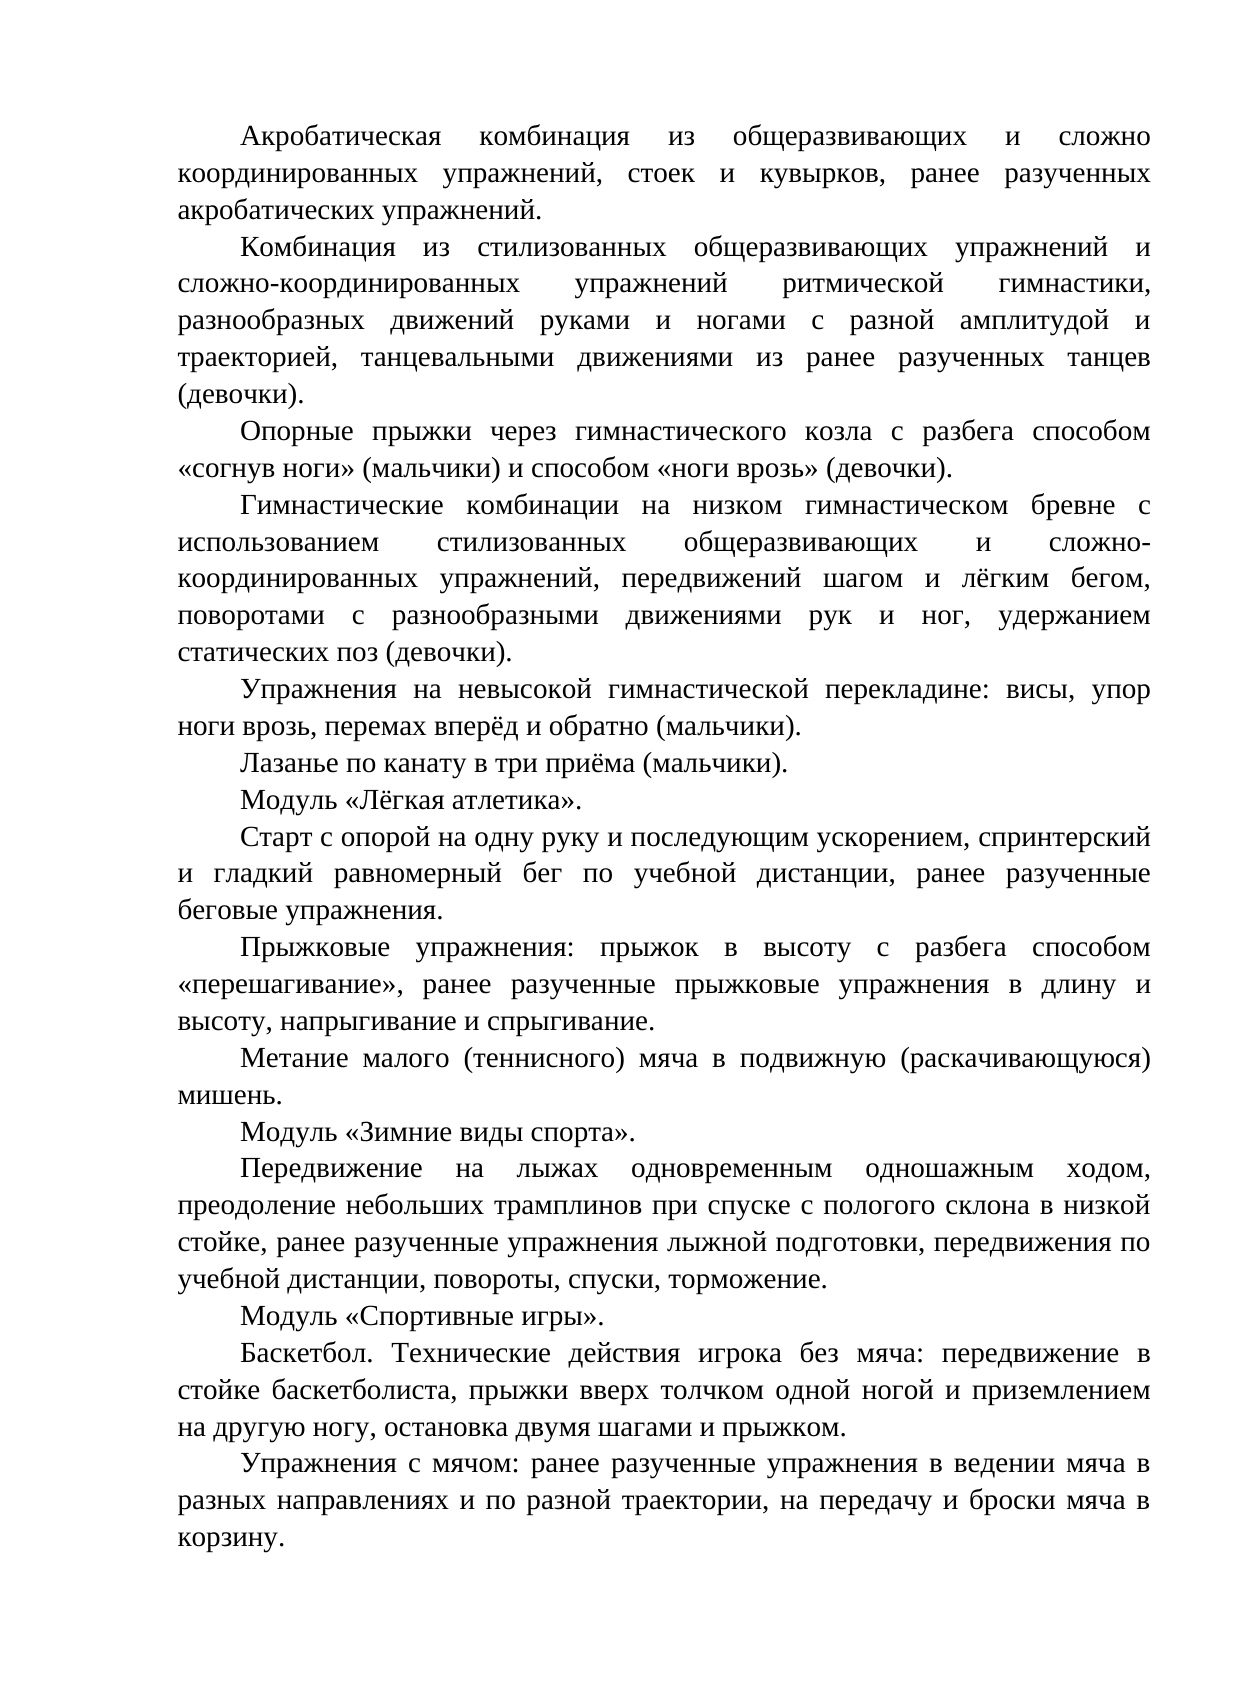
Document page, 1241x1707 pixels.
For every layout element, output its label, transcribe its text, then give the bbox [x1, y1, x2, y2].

text Упражнения на невысокой гимнастической перекладине: висы, упор ноги врозь, перемах вперёд и обратно (мальчики). [177, 671, 1152, 742]
text Упражнения с мячом: ранее разученные упражнения в ведении мяча в разных направлениях и по разной траектории, на передачу и броски мяча в корзину. [177, 1446, 1152, 1553]
text Гимнастические комбинации на низком гимнастическом бревне с использованием стилизованных общеразвивающих и сложно-координированных упражнений, передвижений шагом и лёгким бегом, поворотами с разнообразными движениями рук и ног, удержанием статических поз (девочки). [177, 487, 1152, 668]
text Акробатическая комбинация из общеразвивающих и сложно координированных упражнений, стоек и кувырков, ранее разученных акробатических упражнений. [177, 118, 1152, 225]
text Баскетбол. Технические действия игрока без мяча: передвижение в стойке баскетболиста, прыжки вверх толчком одной ногой и приземлением на другую ногу, остановка двумя шагами и прыжком. [177, 1335, 1152, 1442]
text Модуль «Лёгкая атлетика». [177, 782, 1152, 815]
text Комбинация из стилизованных общеразвивающих упражнений и сложно-координированных упражнений ритмической гимнастики, разнообразных движений руками и ногами с разной амплитудой и траекторией, танцевальными движениями из ранее разученных танцев (девочки). [177, 229, 1152, 410]
text Передвижение на лыжах одновременным одношажным ходом, преодоление небольших трамплинов при спуске с пологого склона в низкой стойке, ранее разученные упражнения лыжной подготовки, передвижения по учебной дистанции, повороты, спуски, торможение. [177, 1151, 1152, 1295]
text Прыжковые упражнения: прыжок в высоту с разбега способом «перешагивание», ранее разученные прыжковые упражнения в длину и высоту, напрыгивание и спрыгивание. [177, 929, 1152, 1037]
text Лазанье по канату в три приёма (мальчики). [177, 745, 1152, 778]
text Модуль «Спортивные игры». [177, 1298, 1152, 1332]
text Модуль «Зимние виды спорта». [177, 1114, 1152, 1147]
text Опорные прыжки через гимнастического козла с разбега способом «согнув ноги» (мальчики) и способом «ноги врозь» (девочки). [177, 413, 1152, 483]
text Старт с опорой на одну руку и последующим ускорением, спринтерский и гладкий равномерный бег по учебной дистанции, ранее разученные беговые упражнения. [177, 819, 1152, 926]
text Метание малого (теннисного) мяча в подвижную (раскачивающуюся) мишень. [177, 1040, 1152, 1110]
